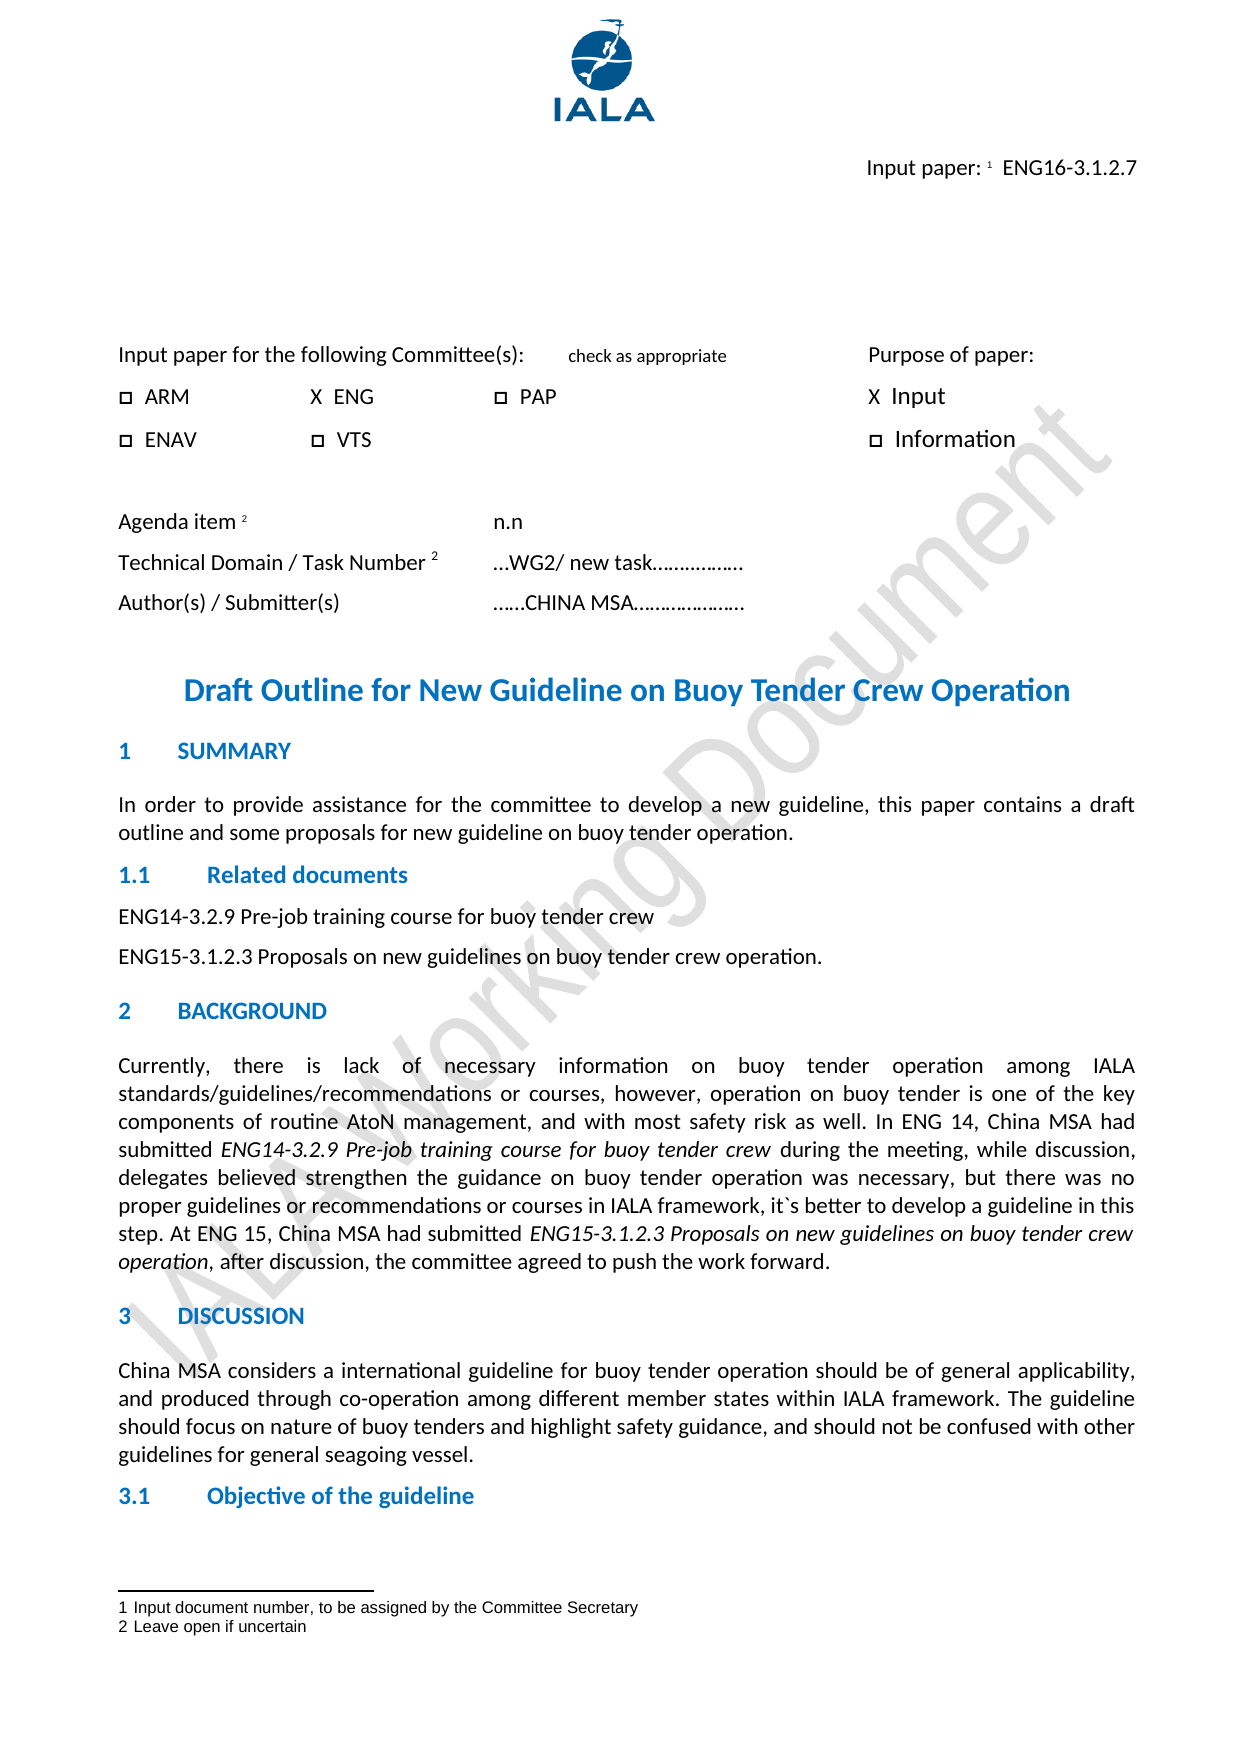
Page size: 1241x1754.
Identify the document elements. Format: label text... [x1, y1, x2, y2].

text Author(s) / Submitter(s) ……CHINA MSA………………… [118, 588, 1137, 616]
text China MSA considers a international guideline for buoy tender operation should be of general applicability, and produced through co-operation among different member states within IALA framework. The guideline should focus on nature of buoy tenders and highlight safety guidance, and should not be confused with other guidelines for general seagoing vessel. [118, 1356, 1137, 1468]
subtitle Discussion [118, 1300, 1137, 1331]
picture [532, 7, 672, 144]
text Input paper: ENG16-3.1.2.7 [118, 153, 1137, 181]
subtitle Objective of the guideline [118, 1480, 1137, 1511]
text Technical Domain / Task Number 2 …WG2/ new task……..……… [118, 548, 1137, 576]
text □ ENAV □ VTS □ Information [118, 423, 1137, 454]
text □ ARM X ENG □ PAP X Input [118, 381, 1137, 411]
text Input paper for the following Committee(s): check as appropriate Purpose of paper: [118, 340, 1137, 368]
subtitle Background [118, 996, 1137, 1026]
title Draft Outline for New Guideline on Buoy Tender Crew Operation [118, 669, 1137, 710]
subtitle Summary [118, 735, 1137, 765]
text ENG14-3.2.9 Pre-job training course for buoy tender crew [118, 902, 1137, 930]
text Currently, there is lack of necessary information on buoy tender operation among IALA standards/guidelines/recommendations or courses, however, operation on buoy tender is one of the key components of routine AtoN management, and with most safety risk as well. In ENG 14, China MSA had submitted ENG14-3.2.9 Pre-job training course for buoy tender crew during the meeting, while discussion, delegates believed strengthen the guidance on buoy tender operation was necessary, but there was no proper guidelines or recommendations or courses in IALA framework, it`s better to develop a guideline in this step. At ENG 15, China MSA had submitted ENG15-3.1.2.3 Proposals on new guidelines on buoy tender crew operation, after discussion, the committee agreed to push the work forward. [118, 1051, 1137, 1275]
text Agenda item n.n [118, 507, 1137, 535]
text ENG15-3.1.2.3 Proposals on new guidelines on buoy tender crew operation. [118, 942, 1137, 971]
subtitle Related documents [118, 859, 1137, 889]
text In order to provide assistance for the committee to develop a new guideline, this paper contains a draft outline and some proposals for new guideline on buoy tender operation. [118, 790, 1137, 846]
